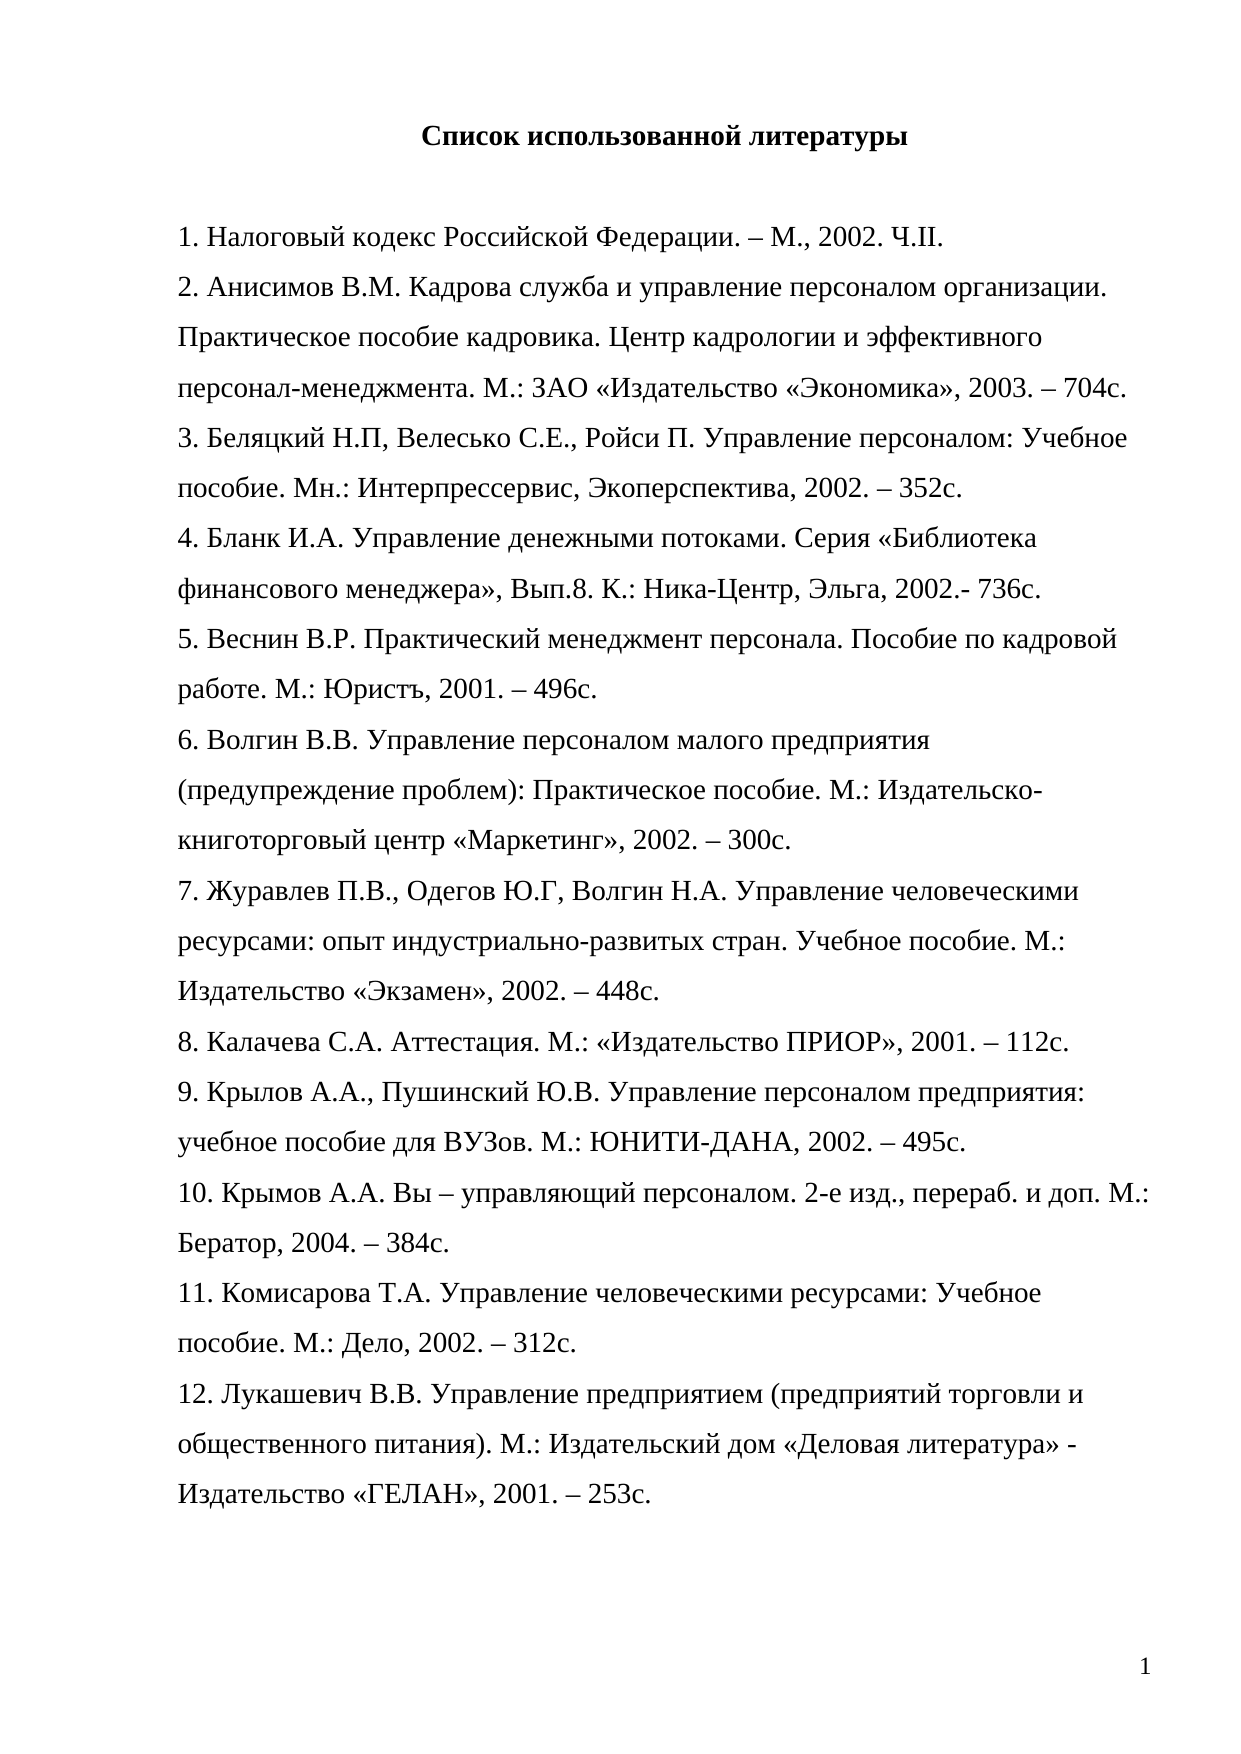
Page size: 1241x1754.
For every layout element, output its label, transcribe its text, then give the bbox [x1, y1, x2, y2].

text Список использованной литературы [177, 118, 1152, 152]
text 11. Комисарова Т.А. Управление человеческими ресурсами: Учебное пособие. М.: Дело, 2002. – 312с. [177, 1275, 1152, 1359]
text 8. Калачева С.А. Аттестация. М.: «Издательство ПРИОР», 2001. – 112с. [177, 1024, 1152, 1057]
text 4. Бланк И.А. Управление денежными потоками. Серия «Библиотека финансового менеджера», Вып.8. К.: Ника-Центр, Эльга, 2002.- 736с. [177, 521, 1152, 604]
text 1. Налоговый кодекс Российской Федерации. – М., 2002. Ч.II. [177, 219, 1152, 252]
text 10. Крымов А.А. Вы – управляющий персоналом. 2-е изд., перераб. и доп. М.: Бератор, 2004. – 384с. [177, 1175, 1152, 1258]
text 5. Веснин В.Р. Практический менеджмент персонала. Пособие по кадровой работе. М.: Юристъ, 2001. – 496с. [177, 621, 1152, 705]
text 12. Лукашевич В.В. Управление предприятием (предприятий торговли и общественного питания). М.: Издательский дом «Деловая литература» - Издательство «ГЕЛАН», 2001. – 253с. [177, 1376, 1152, 1510]
text 6. Волгин В.В. Управление персоналом малого предприятия (предупреждение проблем): Практическое пособие. М.: Издательско-книготорговый центр «Маркетинг», 2002. – 300с. [177, 722, 1152, 856]
text 3. Беляцкий Н.П, Велесько С.Е., Ройси П. Управление персоналом: Учебное пособие. Мн.: Интерпрессервис, Экоперспектива, 2002. – 352с. [177, 420, 1152, 504]
text 7. Журавлев П.В., Одегов Ю.Г, Волгин Н.А. Управление человеческими ресурсами: опыт индустриально-развитых стран. Учебное пособие. М.: Издательство «Экзамен», 2002. – 448с. [177, 873, 1152, 1007]
text 2. Анисимов В.М. Кадрова служба и управление персоналом организации. Практическое пособие кадровика. Центр кадрологии и эффективного персонал-менеджмента. М.: ЗАО «Издательство «Экономика», 2003. – 704с. [177, 269, 1152, 403]
text 9. Крылов А.А., Пушинский Ю.В. Управление персоналом предприятия: учебное пособие для ВУЗов. М.: ЮНИТИ-ДАНА, 2002. – 495с. [177, 1074, 1152, 1158]
